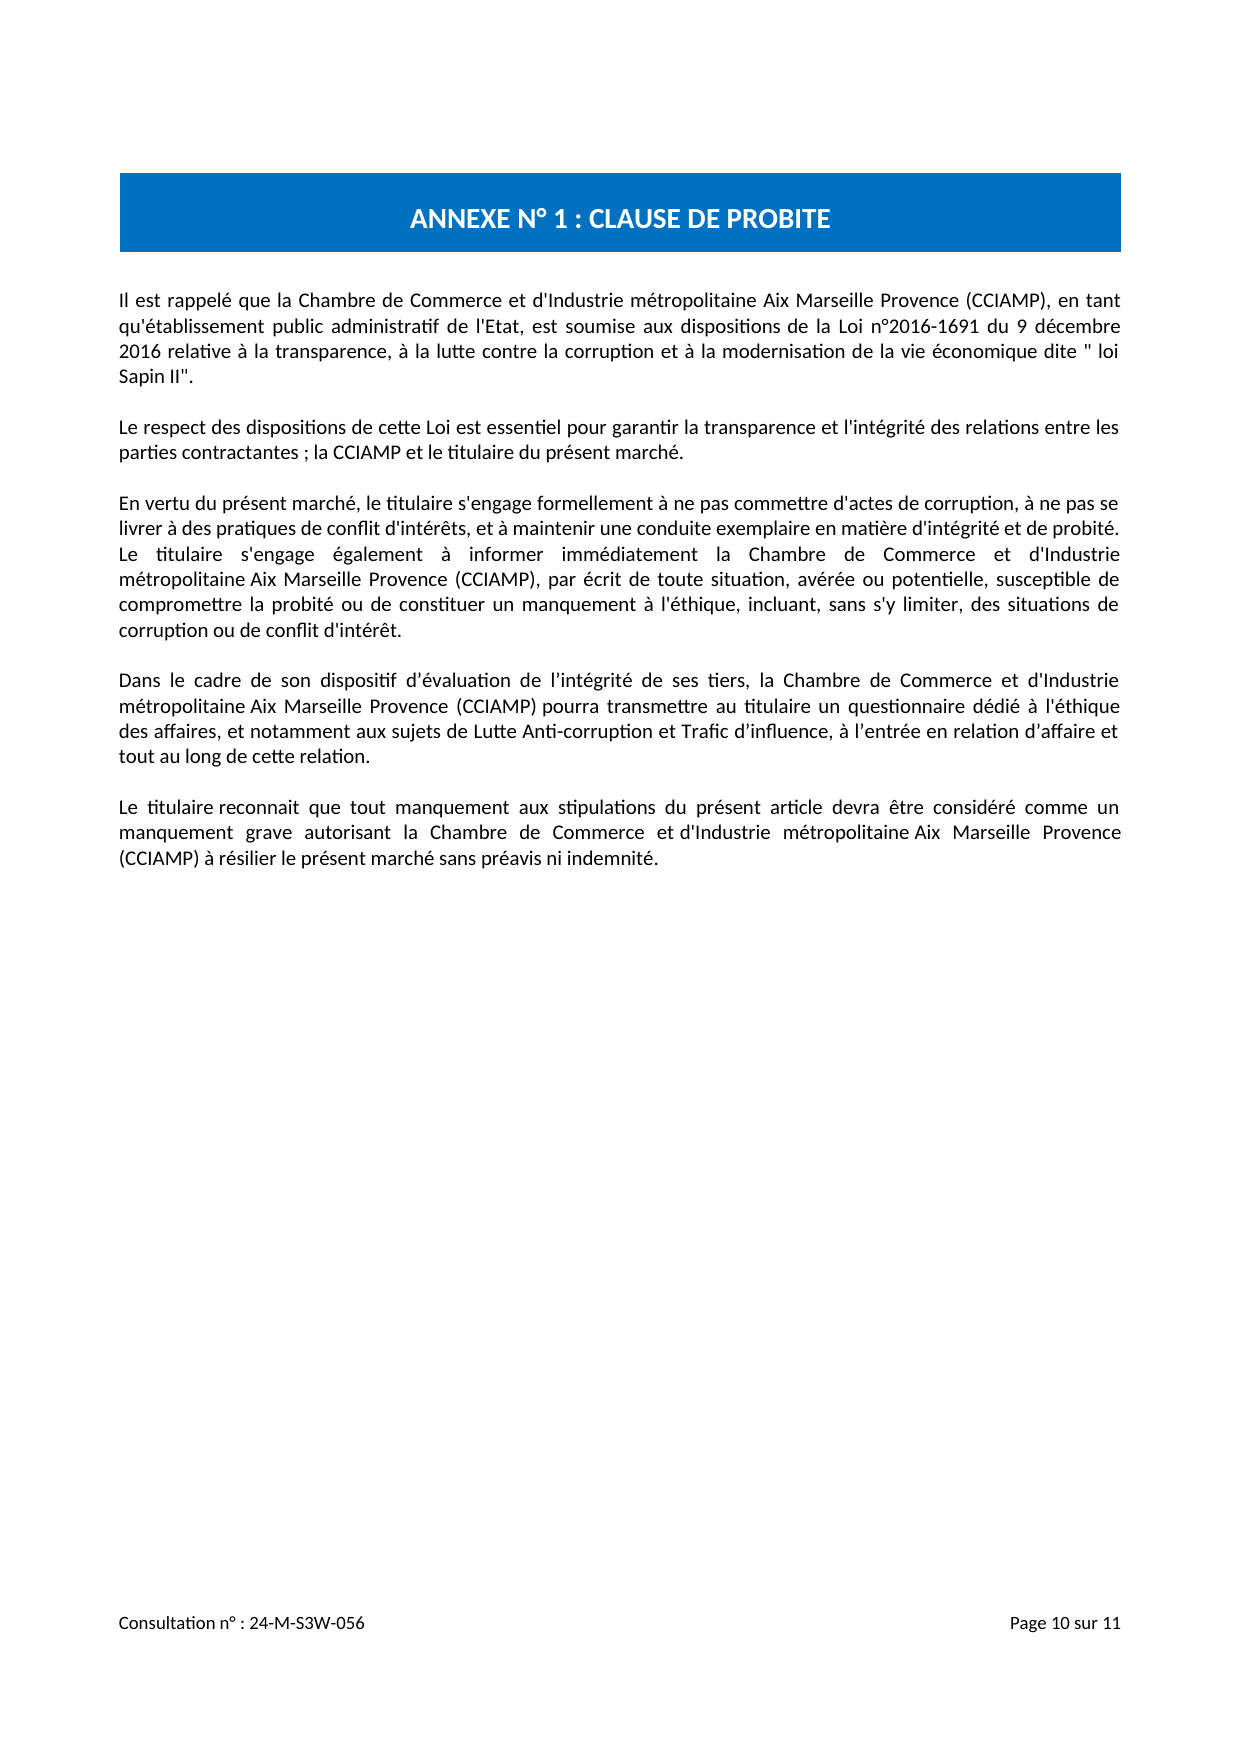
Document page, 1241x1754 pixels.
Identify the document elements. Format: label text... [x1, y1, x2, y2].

text Le titulaire s'engage également à informer immédiatement la Chambre de Commerce et d'Industrie métropolitaine Aix Marseille Provence (CCIAMP), par écrit de toute situation, avérée ou potentielle, susceptible de compromettre la probité ou de constituer un manquement à l'éthique, incluant, sans s'y limiter, des situations de corruption ou de conflit d'intérêt. [119, 541, 1121, 642]
text Il est rappelé que la Chambre de Commerce et d'Industrie métropolitaine Aix Marseille Provence (CCIAMP), en tant qu'établissement public administratif de l'Etat, est soumise aux dispositions de la Loi n°2016-1691 du 9 décembre 2016 relative à la transparence, à la lutte contre la corruption et à la modernisation de la vie économique dite " loi Sapin II". [119, 287, 1121, 389]
text Le titulaire reconnait que tout manquement aux stipulations du présent article devra être considéré comme un manquement grave autorisant la Chambre de Commerce et d'Industrie métropolitaine Aix Marseille Provence (CCIAMP) à résilier le présent marché sans préavis ni indemnité. [119, 794, 1121, 870]
text En vertu du présent marché, le titulaire s'engage formellement à ne pas commettre d'actes de corruption, à ne pas se livrer à des pratiques de conflit d'intérêts, et à maintenir une conduite exemplaire en matière d'intégrité et de probité. [119, 490, 1121, 541]
text Le respect des dispositions de cette Loi est essentiel pour garantir la transparence et l'intégrité des relations entre les parties contractantes ; la CCIAMP et le titulaire du présent marché. [119, 414, 1121, 465]
text Dans le cadre de son dispositif d’évaluation de l’intégrité de ses tiers, la Chambre de Commerce et d'Industrie métropolitaine Aix Marseille Provence (CCIAMP) pourra transmettre au titulaire un questionnaire dédié à l'éthique des affaires, et notamment aux sujets de Lutte Anti-corruption et Trafic d’influence, à l’entrée en relation d’affaire et tout au long de cette relation. [119, 667, 1121, 769]
table_header ANNEXE N° 1 : CLAUSE DE PROBITE [120, 173, 1121, 252]
